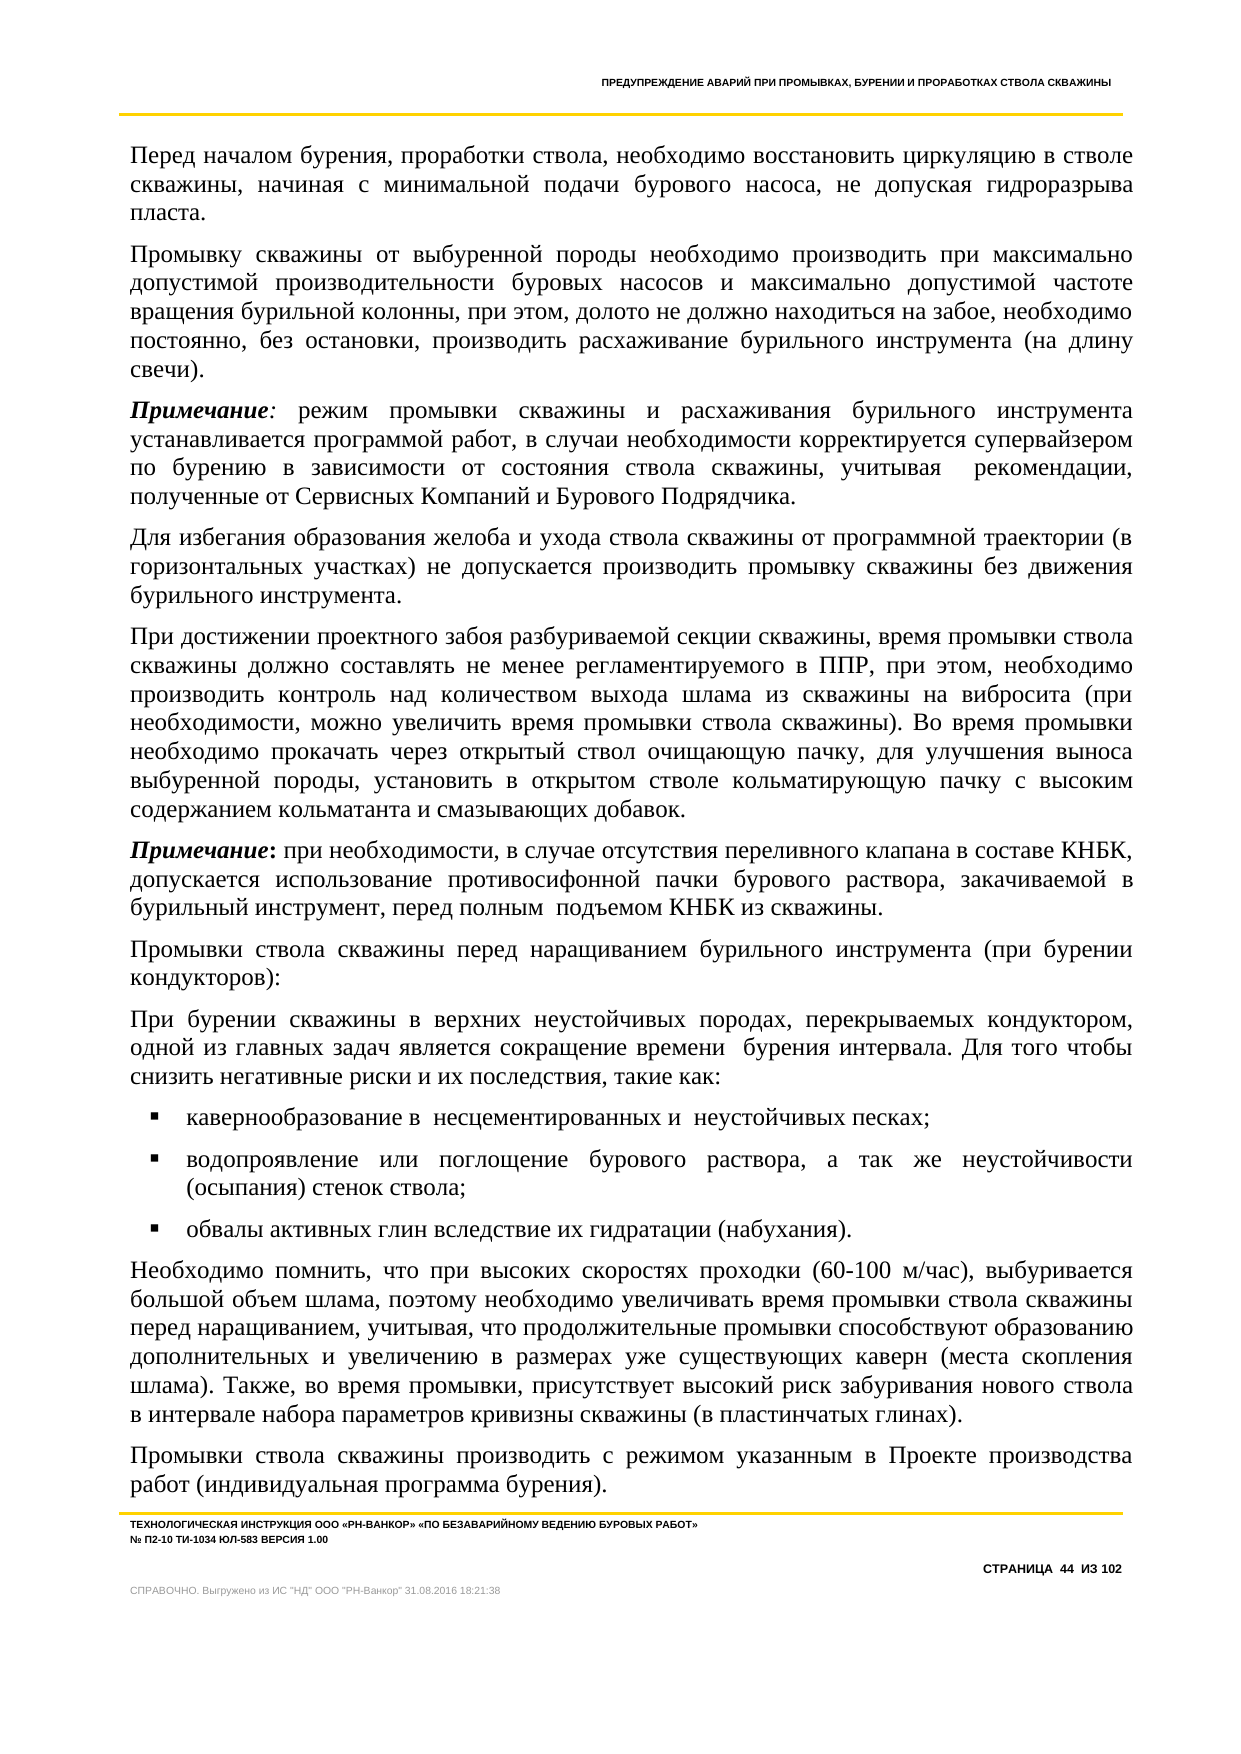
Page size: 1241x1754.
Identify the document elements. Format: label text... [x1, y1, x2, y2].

text Перед началом бурения, проработки ствола, необходимо восстановить циркуляцию в стволе скважины, начиная с минимальной подачи бурового насоса, не допуская гидроразрыва пласта. [130, 140, 1134, 226]
list кавернообразование в несцементированных и неустойчивых песках; [149, 1102, 1134, 1131]
text Промывки ствола скважины производить с режимом указанным в Проекте производства работ (индивидуальная программа бурения). [130, 1440, 1134, 1497]
text Примечание: режим промывки скважины и расхаживания бурильного инструмента устанавливается программой работ, в случаи необходимости корректируется супервайзером по бурению в зависимости от состояния ствола скважины, учитывая рекомендации, полученные от Сервисных Компаний и Бурового Подрядчика. [130, 395, 1134, 510]
list обвалы активных глин вследствие их гидратации (набухания). [149, 1214, 1134, 1242]
text Для избегания образования желоба и ухода ствола скважины от программной траектории (в горизонтальных участках) не допускается производить промывку скважины без движения бурильного инструмента. [130, 522, 1134, 609]
text При достижении проектного забоя разбуриваемой секции скважины, время промывки ствола скважины должно составлять не менее регламентируемого в ППР, при этом, необходимо производить контроль над количеством выхода шлама из скважины на вибросита (при необходимости, можно увеличить время промывки ствола скважины). Во время промывки необходимо прокачать через открытый ствол очищающую пачку, для улучшения выноса выбуренной породы, установить в открытом стволе кольматирующую пачку с высоким содержанием кольматанта и смазывающих добавок. [130, 621, 1134, 822]
text Необходимо помнить, что при высоких скоростях проходки (60-100 м/час), выбуривается большой объем шлама, поэтому необходимо увеличивать время промывки ствола скважины перед наращиванием, учитывая, что продолжительные промывки способствуют образованию дополнительных и увеличению в размерах уже существующих каверн (места скопления шлама). Также, во время промывки, присутствует высокий риск забуривания нового ствола в интервале набора параметров кривизны скважины (в пластинчатых глинах). [130, 1255, 1134, 1427]
text Промывки ствола скважины перед наращиванием бурильного инструмента (при бурении кондукторов): [130, 934, 1134, 991]
text Промывку скважины от выбуренной породы необходимо производить при максимально допустимой производительности буровых насосов и максимально допустимой частоте вращения бурильной колонны, при этом, долото не должно находиться на забое, необходимо постоянно, без остановки, производить расхаживание бурильного инструмента (на длину свечи). [130, 239, 1134, 382]
list водопроявление или поглощение бурового раствора, а так же неустойчивости (осыпания) стенок ствола; [149, 1144, 1134, 1201]
text Примечание: при необходимости, в случае отсутствия переливного клапана в составе КНБК, допускается использование противосифонной пачки бурового раствора, закачиваемой в бурильный инструмент, перед полным подъемом КНБК из скважины. [130, 835, 1134, 921]
text При бурении скважины в верхних неустойчивых породах, перекрываемых кондуктором, одной из главных задач является сокращение времени бурения интервала. Для того чтобы снизить негативные риски и их последствия, такие как: [130, 1004, 1134, 1090]
